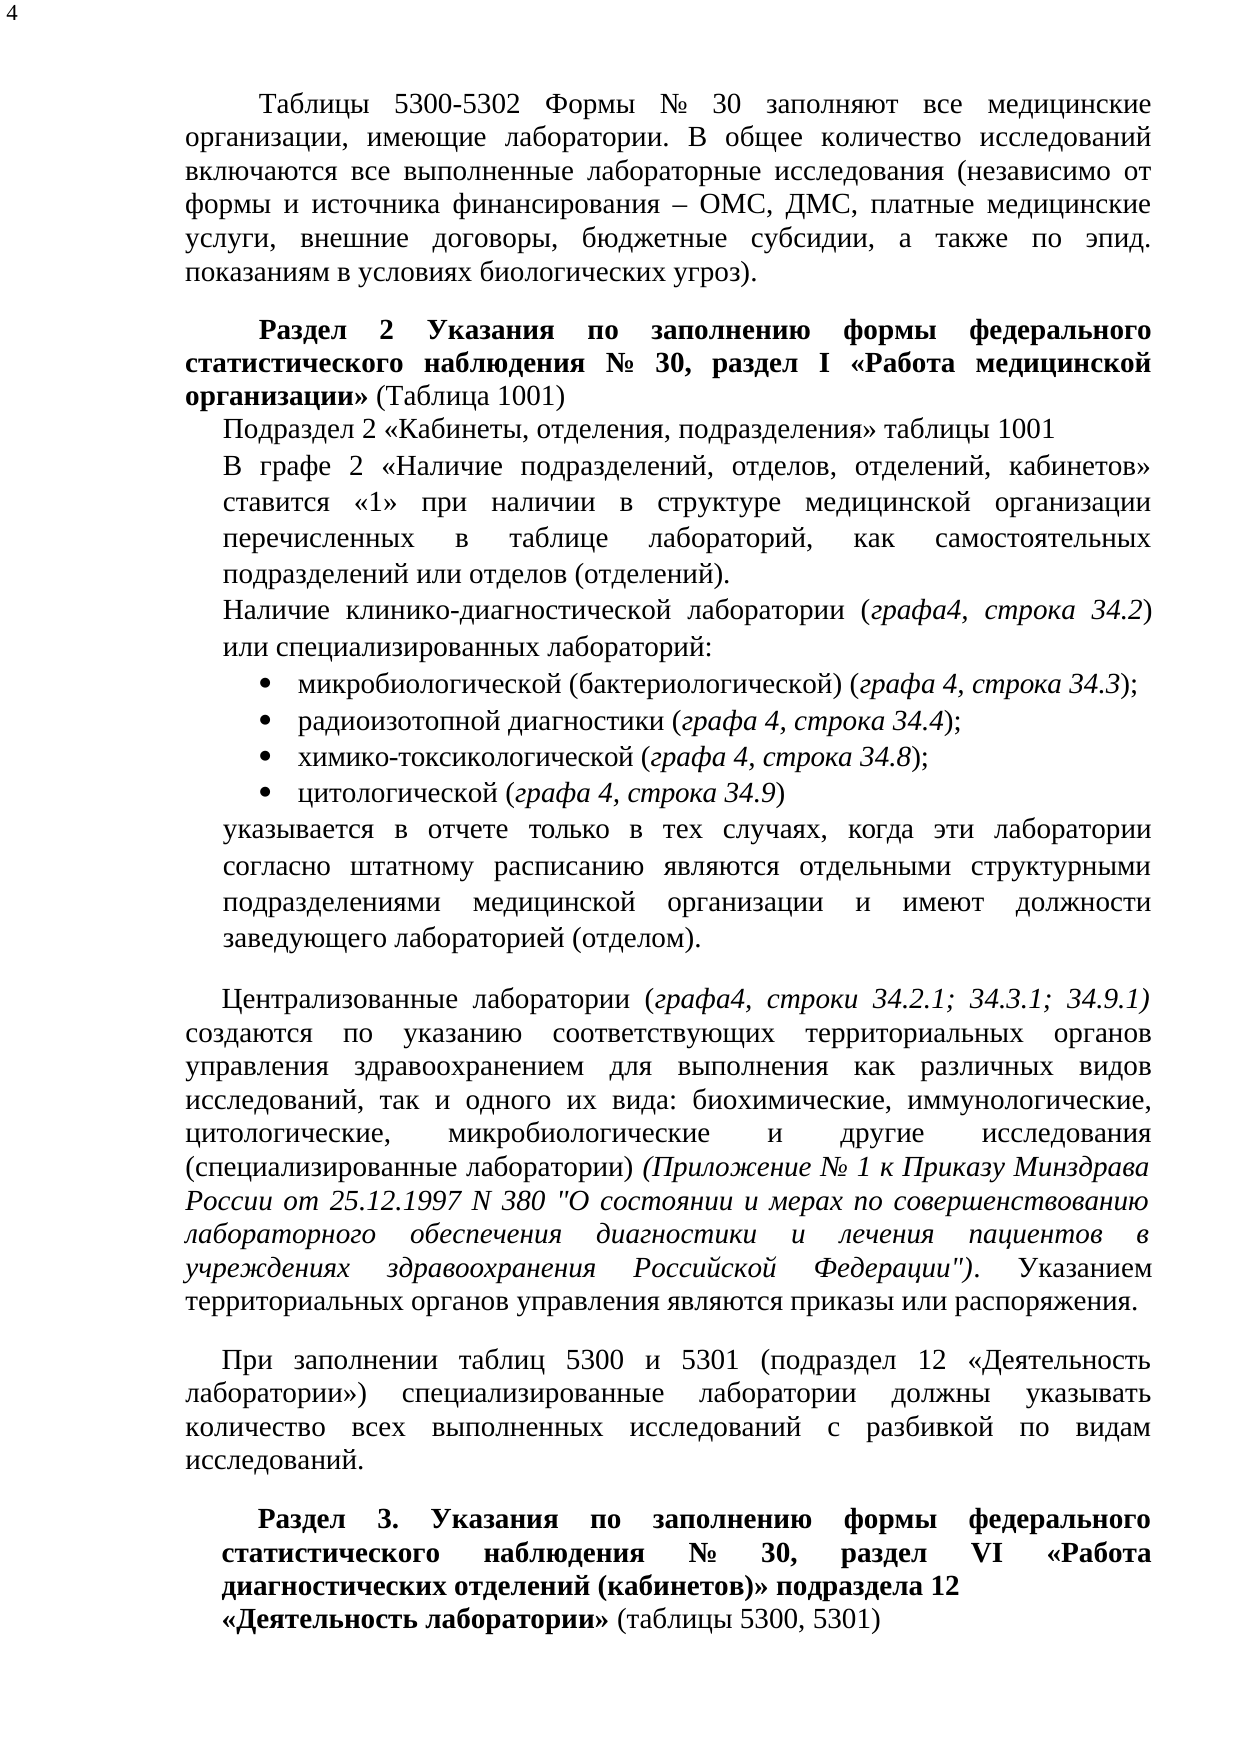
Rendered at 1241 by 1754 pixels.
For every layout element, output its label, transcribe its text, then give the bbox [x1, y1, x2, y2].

subtitle Раздел 2 Указания по заполнению формы федерального статистического наблюдения № 30, раздел I «Работа медицинской организации» (Таблица 1001) [185, 313, 1152, 412]
list цитологической (графа 4, строка 34.9) [260, 776, 1180, 809]
text указывается в отчете только в тех случаях, когда эти лаборатории согласно штатному расписанию являются отдельными структурными подразделениями медицинской организации и имеют должности заведующего лабораторией (отделом). [223, 812, 1152, 953]
text В графе 2 «Наличие подразделений, отделов, отделений, кабинетов» ставится «1» при наличии в структуре медицинской организации перечисленных в таблице лабораторий, как самостоятельных подразделений или отделов (отделений). [223, 448, 1152, 590]
list микробиологической (бактериологической) (графа 4, строка 34.3); [260, 665, 1180, 701]
text «Деятельность лаборатории» (таблицы 5300, 5301) [221, 1602, 1180, 1635]
list химико-токсикологической (графа 4, строка 34.8); [260, 739, 1180, 773]
text Подраздел 2 «Кабинеты, отделения, подразделения» таблицы 1001 [223, 412, 1180, 445]
text Централизованные лаборатории (графа4, строки 34.2.1; 34.3.1; 34.9.1) создаются по указанию соответствующих территориальных органов управления здравоохранением для выполнения как различных видов исследований, так и одного их вида: биохимические, иммунологические, цитологические, микробиологические и другие исследования (специализированные лаборатории) (Приложение № 1 к Приказу Минздрава России от 25.12.1997 N 380 "О состоянии и мерах по совершенствованию лабораторного обеспечения диагностики и лечения пациентов в учреждениях здравоохранения Российской Федерации"). Указанием территориальных органов управления являются приказы или распоряжения. [185, 981, 1152, 1317]
subtitle Раздел 3. Указания по заполнению формы федерального статистического наблюдения № 30, раздел VI «Работа диагностических отделений (кабинетов)» подраздела 12 [221, 1501, 1152, 1602]
text Наличие клинико-диагностической лаборатории (графа4, строка 34.2) или специализированных лабораторий: [223, 592, 1152, 662]
list радиоизотопной диагностики (графа 4, строка 34.4); [260, 703, 1180, 737]
text Таблицы 5300-5302 Формы № 30 заполняют все медицинские организации, имеющие лаборатории. В общее количество исследований включаются все выполненные лабораторные исследования (независимо от формы и источника финансирования – ОМС, ДМС, платные медицинские услуги, внешние договоры, бюджетные субсидии, а также по эпид. показаниям в условиях биологических угроз). [185, 86, 1152, 287]
text При заполнении таблиц 5300 и 5301 (подраздел 12 «Деятельность лаборатории») специализированные лаборатории должны указывать количество всех выполненных исследований с разбивкой по видам исследований. [185, 1342, 1152, 1476]
